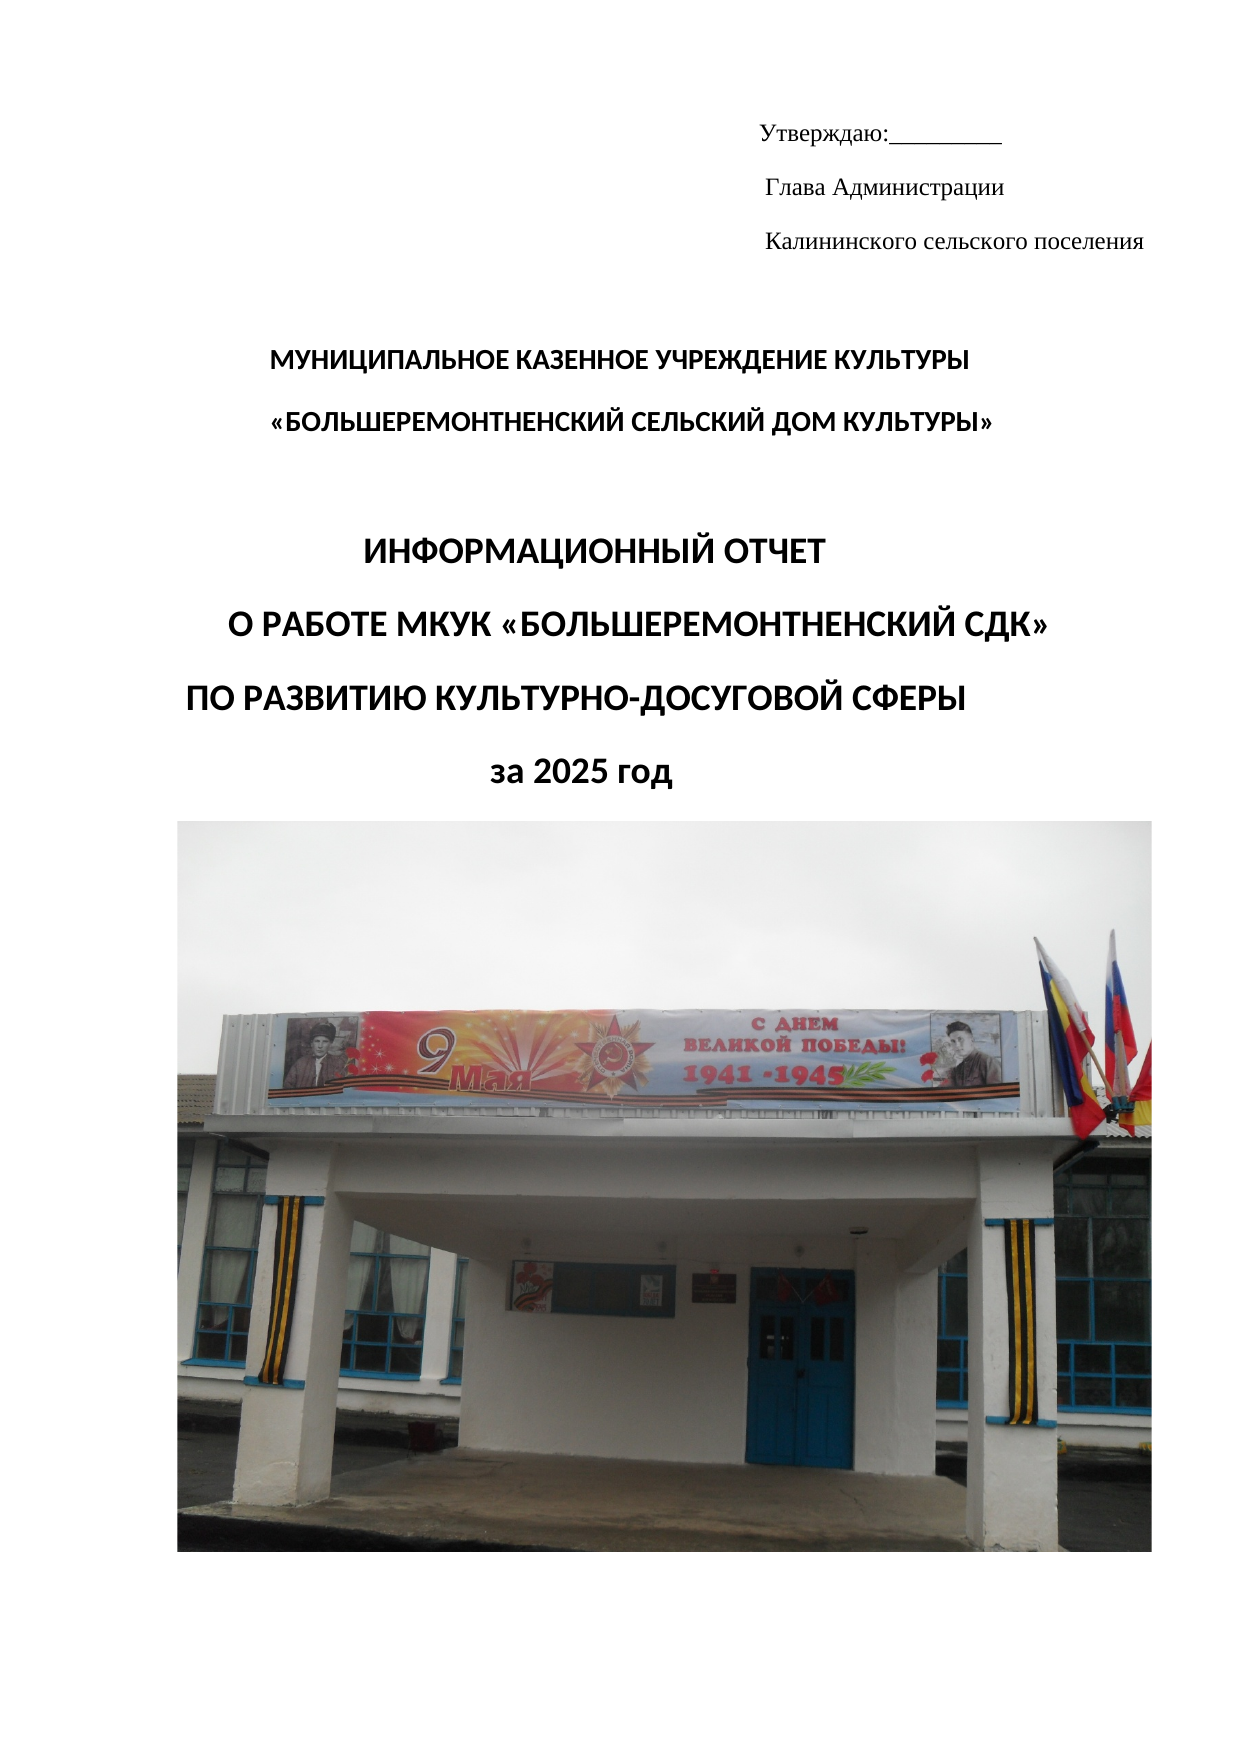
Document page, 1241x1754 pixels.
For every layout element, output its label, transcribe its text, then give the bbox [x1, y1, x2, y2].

text Глава Администрации [177, 172, 1152, 201]
text Утверждаю:_________ [177, 118, 1152, 147]
text Калининского сельского поселения [177, 226, 1152, 254]
picture [177, 821, 1152, 1552]
text МУНИЦИПАЛЬНОЕ КАЗЕННОЕ УЧРЕЖДЕНИЕ КУЛЬТУРЫ [177, 341, 1152, 377]
text ИНФОРМАЦИОННЫЙ ОТЧЕТ [177, 527, 1152, 573]
text О РАБОТЕ МКУК «БОЛЬШЕРЕМОНТНЕНСКИЙ СДК» [177, 600, 1152, 646]
text за 2025 год [177, 747, 1152, 793]
text ПО РАЗВИТИЮ КУЛЬТУРНО-ДОСУГОВОЙ СФЕРЫ [177, 674, 1152, 720]
text «БОЛЬШЕРЕМОНТНЕНСКИЙ СЕЛЬСКИЙ ДОМ КУЛЬТУРЫ» [177, 403, 1152, 439]
